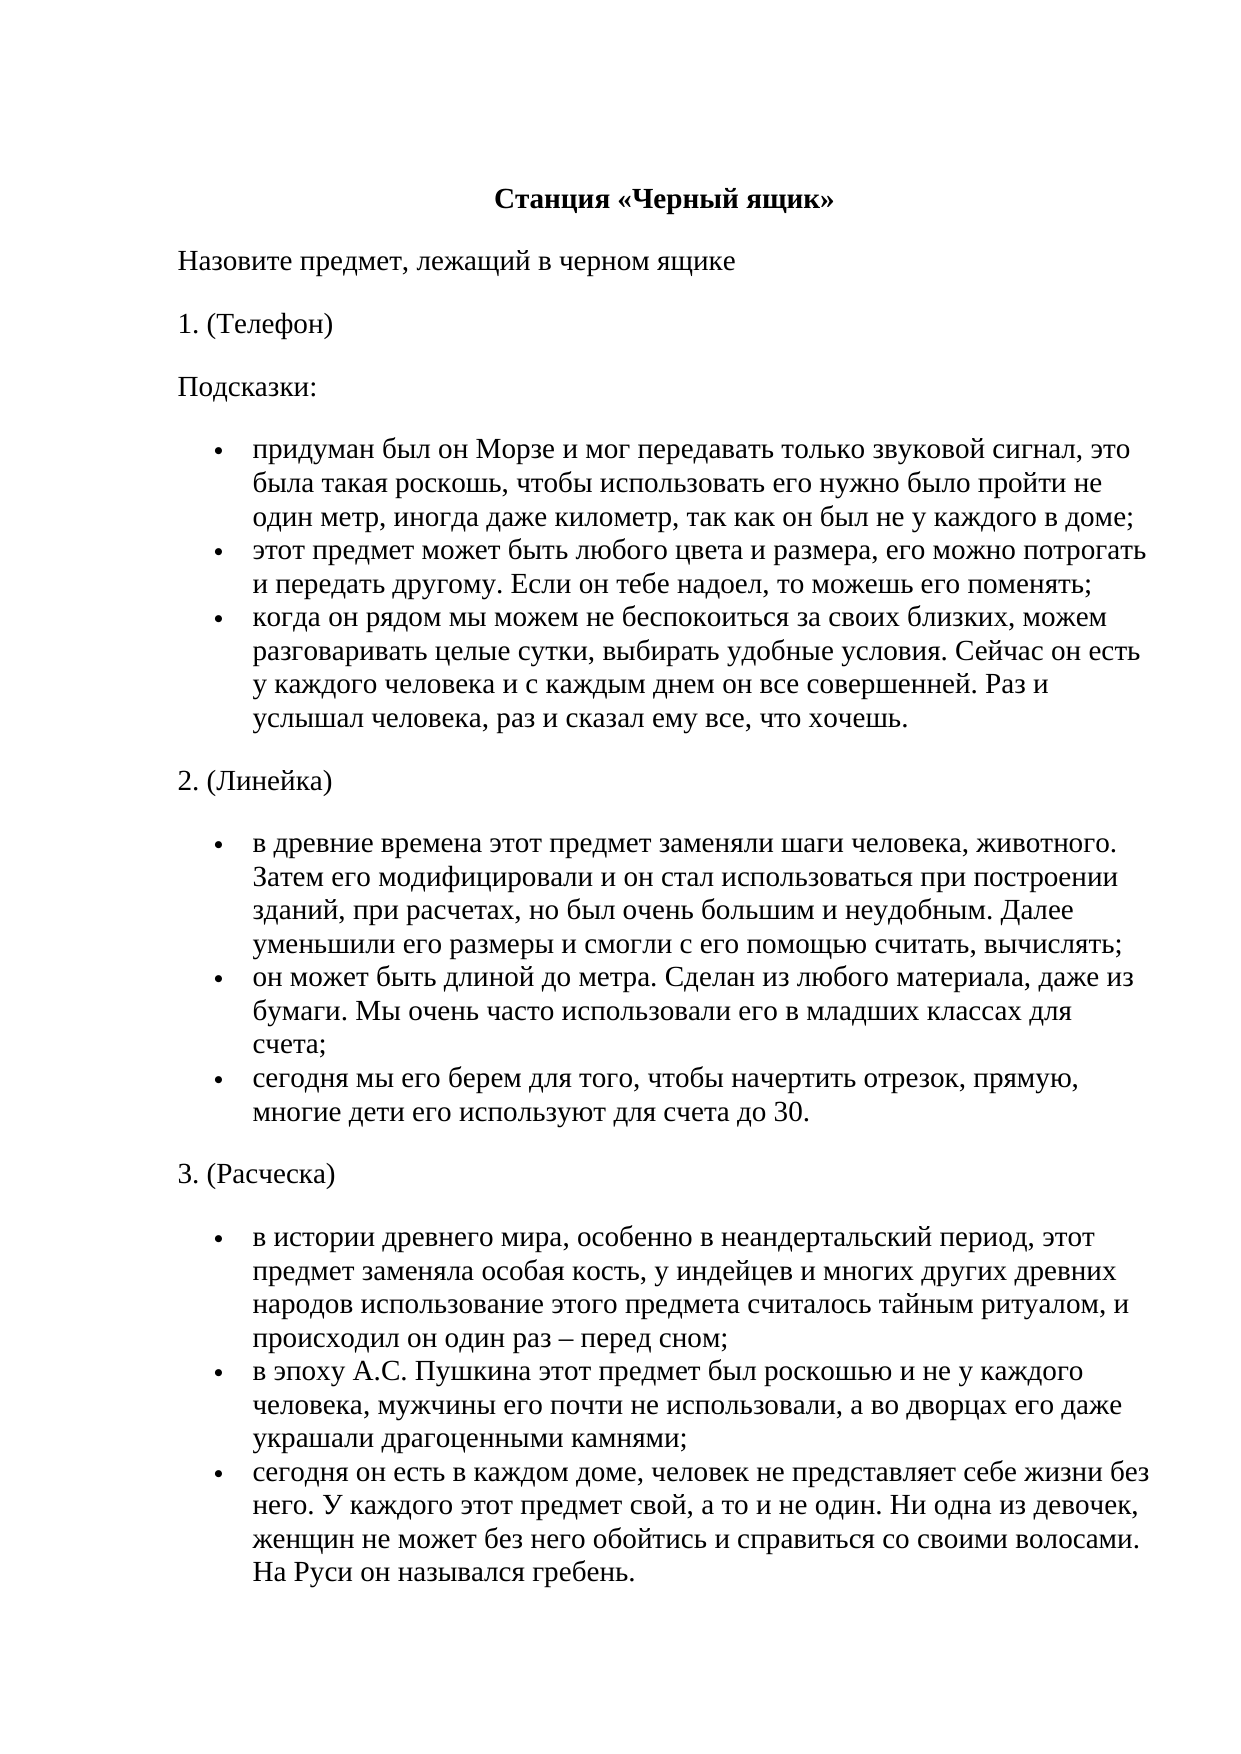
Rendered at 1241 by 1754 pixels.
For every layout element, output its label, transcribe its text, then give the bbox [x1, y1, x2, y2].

text 3. (Расческа) [177, 1156, 1152, 1190]
list в эпоху А.С. Пушкина этот предмет был роскошью и не у каждого человека, мужчины его почти не использовали, а во дворцах его даже украшали драгоценными камнями; [215, 1353, 1152, 1454]
list придуман был он Морзе и мог передавать только звуковой сигнал, это была такая роскошь, чтобы использовать его нужно было пройти не один метр, иногда даже километр, так как он был не у каждого в доме; [215, 432, 1152, 532]
list сегодня он есть в каждом доме, человек не представляет себе жизни без него. У каждого этот предмет свой, а то и не один. Ни одна из девочек, женщин не может без него обойтись и справиться со своими волосами. На Руси он назывался гребень. [215, 1454, 1152, 1588]
list он может быть длиной до метра. Сделан из любого материала, даже из бумаги. Мы очень часто использовали его в младших классах для счета; [215, 959, 1152, 1060]
text Назовите предмет, лежащий в черном ящике [177, 243, 1152, 277]
text Станция «Черный ящик» [177, 181, 1152, 214]
list этот предмет может быть любого цвета и размера, его можно потрогать и передать другому. Если он тебе надоел, то можешь его поменять; [215, 532, 1152, 599]
list в истории древнего мира, особенно в неандертальский период, этот предмет заменяла особая кость, у индейцев и многих других древних народов использование этого предмета считалось тайным ритуалом, и происходил он один раз – перед сном; [215, 1219, 1152, 1353]
text 1. (Телефон) [177, 306, 1152, 340]
list сегодня мы его берем для того, чтобы начертить отрезок, прямую, многие дети его используют для счета до 30. [215, 1060, 1152, 1127]
list когда он рядом мы можем не беспокоиться за своих близких, можем разговаривать целые сутки, выбирать удобные условия. Сейчас он есть у каждого человека и с каждым днем он все совершенней. Раз и услышал человека, раз и сказал ему все, что хочешь. [215, 599, 1152, 733]
text Подсказки: [177, 369, 1152, 402]
list в древние времена этот предмет заменяли шаги человека, животного. Затем его модифицировали и он стал использоваться при построении зданий, при расчетах, но был очень большим и неудобным. Далее уменьшили его размеры и смогли с его помощью считать, вычислять; [215, 825, 1152, 959]
text 2. (Линейка) [177, 763, 1152, 796]
